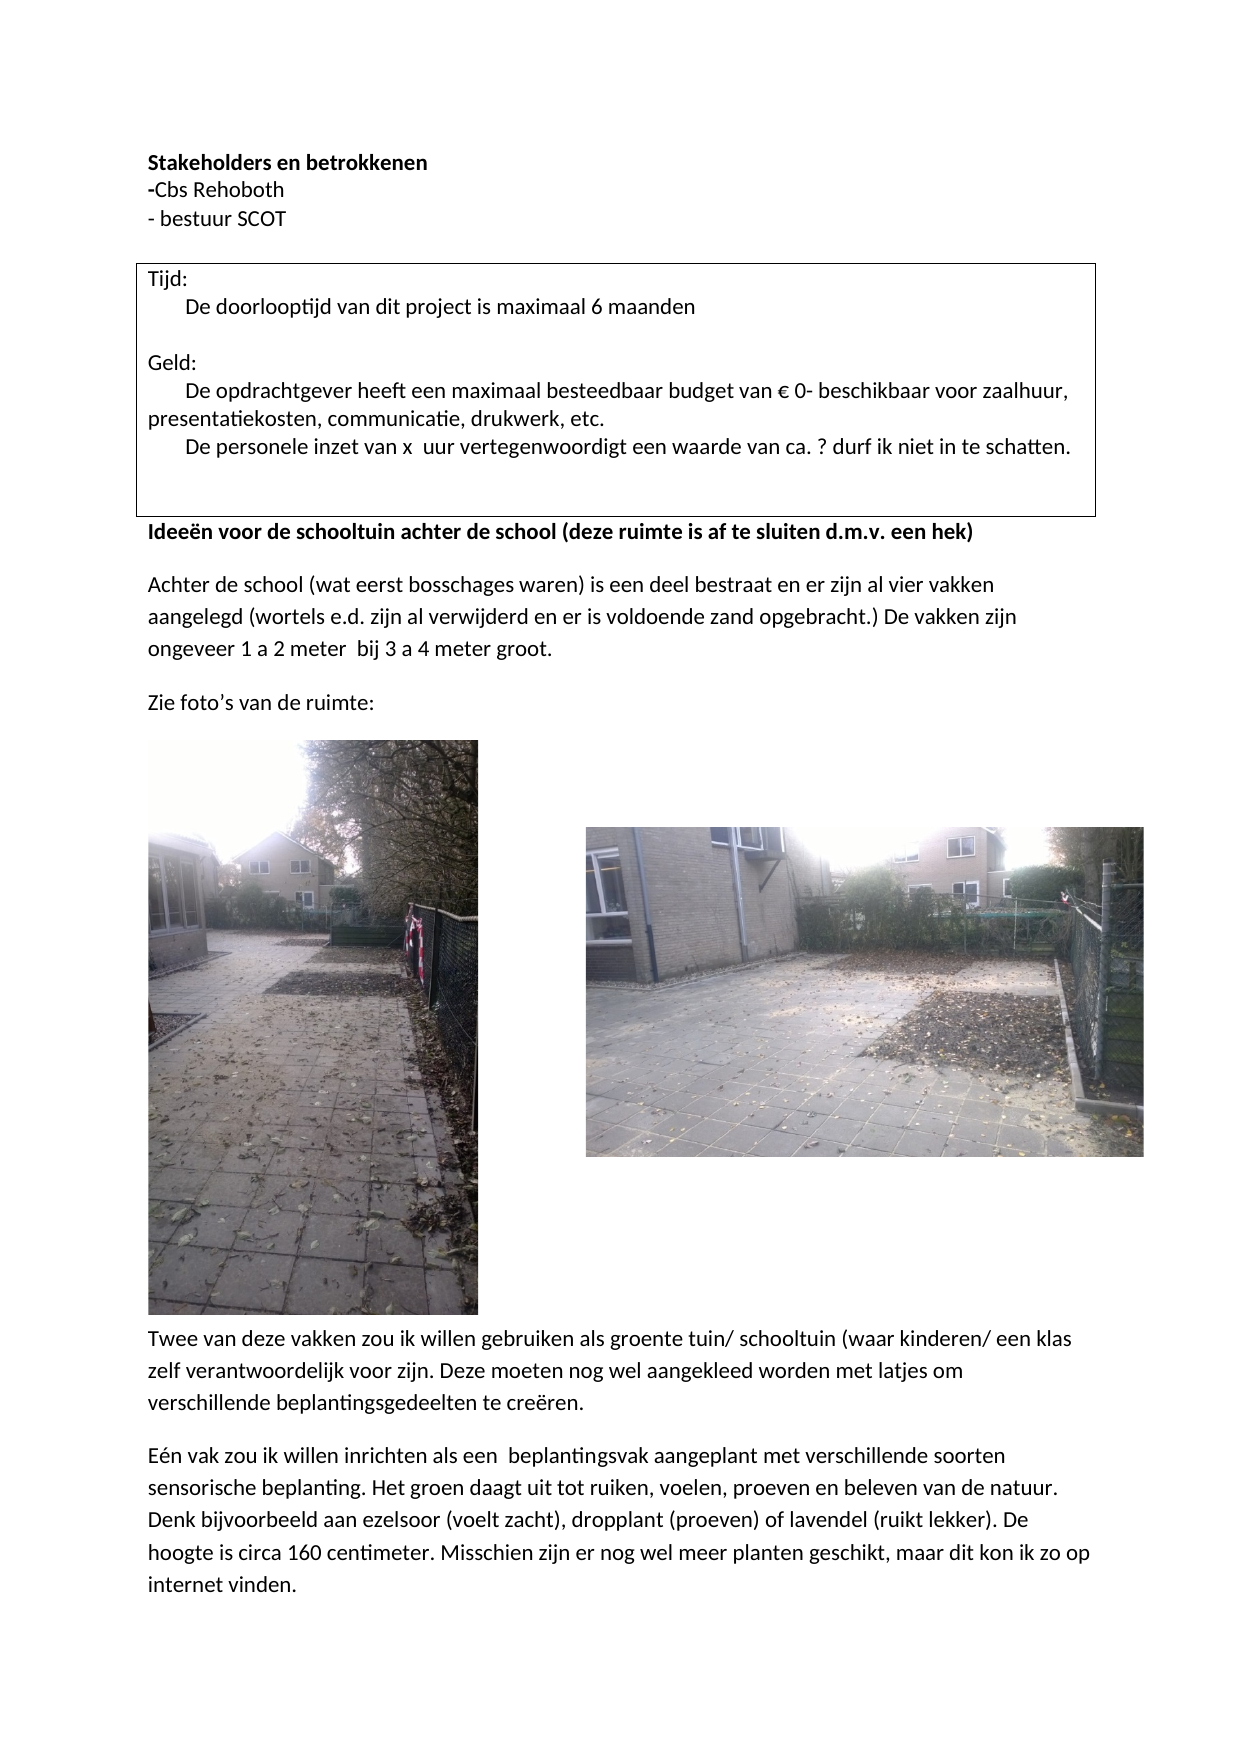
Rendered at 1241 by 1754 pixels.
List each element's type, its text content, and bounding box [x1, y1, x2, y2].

text -Cbs Rehoboth [148, 176, 1093, 204]
text Zie foto’s van de ruimte: [148, 688, 1093, 716]
text - bestuur SCOT [148, 204, 1093, 232]
table_header Tijd: De doorlooptijd van dit project is maximaal 6 maanden Geld: De opdrachtgever heeft een maximaal besteedbaar budget van € 0- beschikbaar voor zaalhuur, presentatiekosten, communicatie, drukwerk, etc. De personele inzet van x uur vertegenwoordigt een waarde van ca. ? durf ik niet in te schatten. [137, 264, 1095, 516]
picture [584, 827, 1143, 1156]
picture [146, 740, 478, 1312]
text Achter de school (wat eerst bosschages waren) is een deel bestraat en er zijn al vier vakken aangelegd (wortels e.d. zijn al verwijderd en er is voldoende zand opgebracht.) De vakken zijn ongeveer 1 a 2 meter bij 3 a 4 meter groot. [148, 570, 1093, 663]
text Ideeën voor de schooltuin achter de school (deze ruimte is af te sluiten d.m.v. een hek) [148, 517, 1093, 545]
text Stakeholders en betrokkenen [148, 148, 1093, 176]
text Eén vak zou ik willen inrichten als een beplantingsvak aangeplant met verschillende soorten sensorische beplanting. Het groen daagt uit tot ruiken, voelen, proeven en beleven van de natuur. Denk bijvoorbeeld aan ezelsoor (voelt zacht), dropplant (proeven) of lavendel (ruikt lekker). De hoogte is circa 160 centimeter. Misschien zijn er nog wel meer planten geschikt, maar dit kon ik zo op internet vinden. [148, 1441, 1093, 1598]
text Twee van deze vakken zou ik willen gebruiken als groente tuin/ schooltuin (waar kinderen/ een klas zelf verantwoordelijk voor zijn. Deze moeten nog wel aangekleed worden met latjes om verschillende beplantingsgedeelten te creëren. [148, 1324, 1093, 1416]
